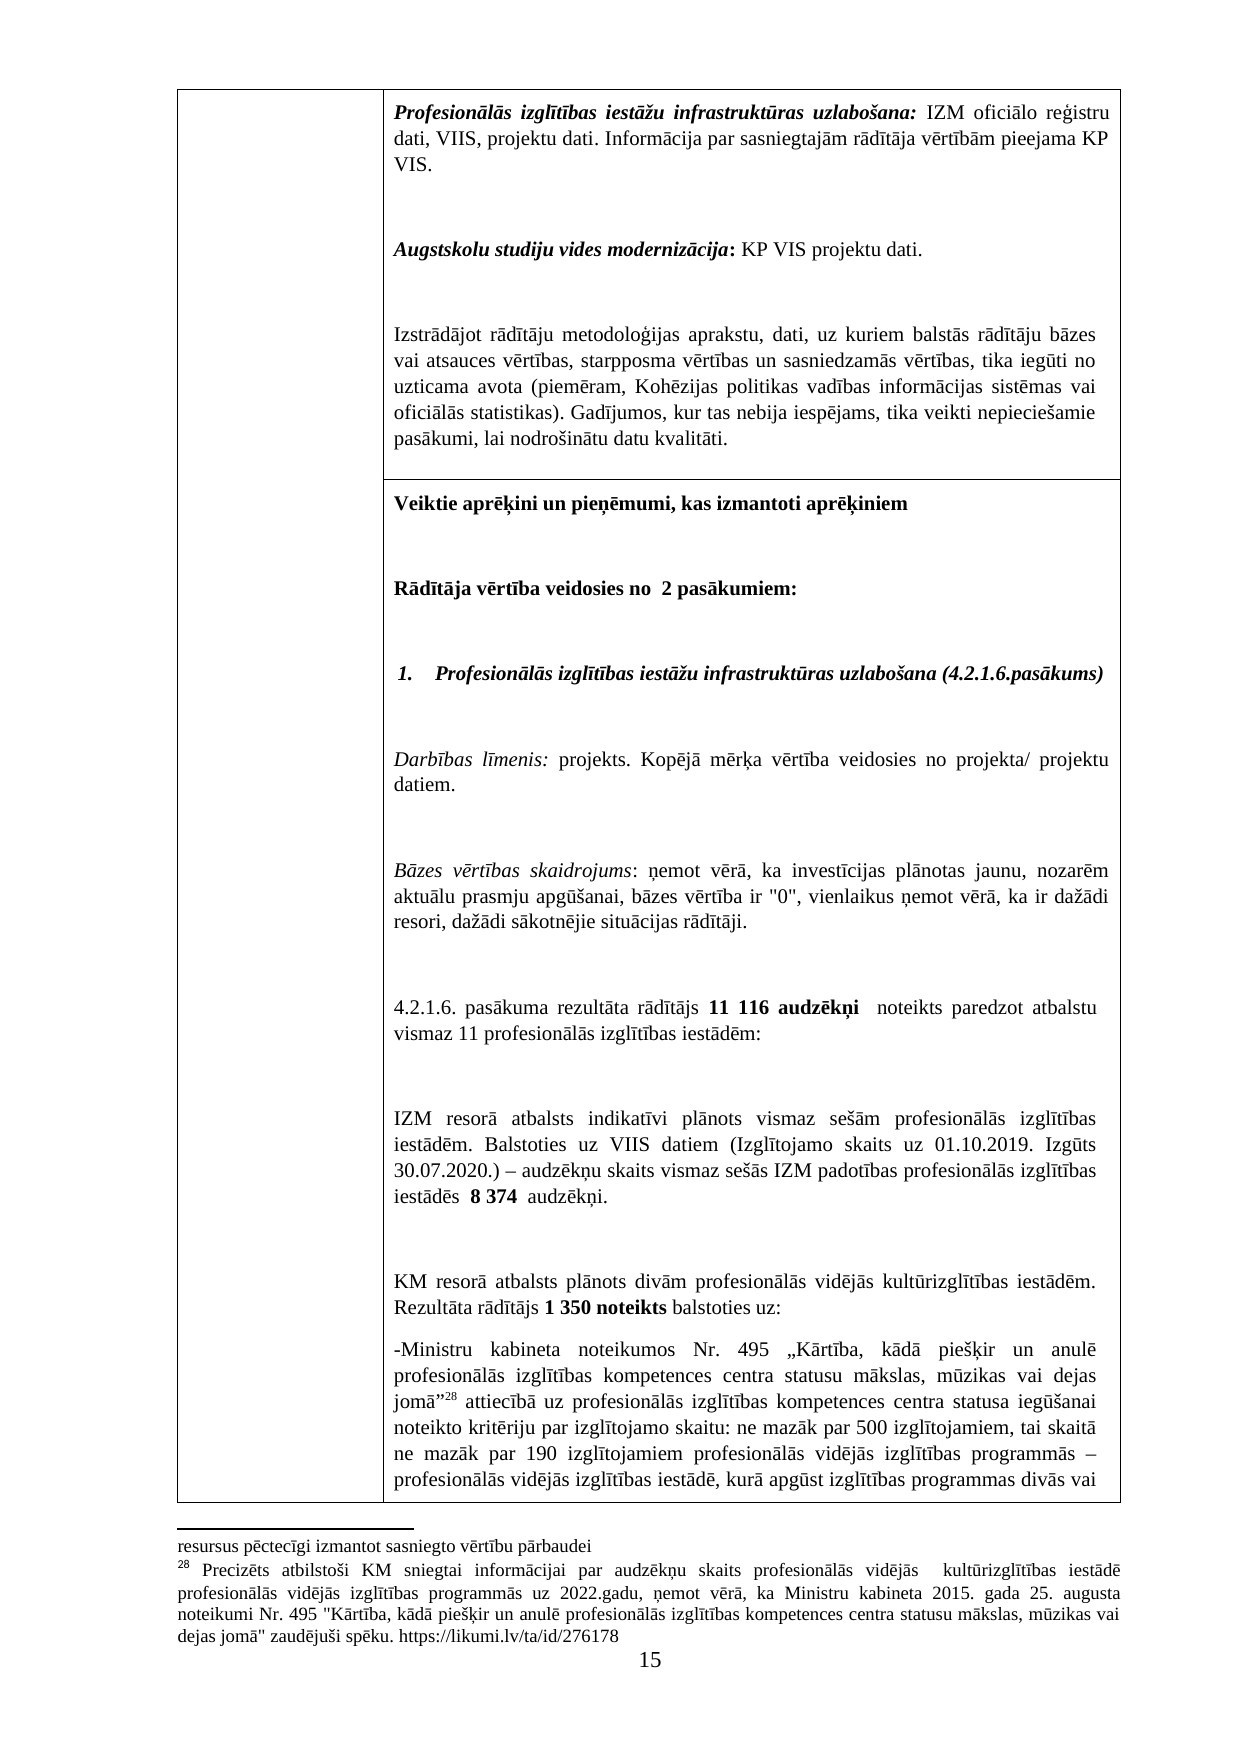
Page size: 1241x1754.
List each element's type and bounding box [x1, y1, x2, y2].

table_cell [384, 90, 1120, 479]
table_cell [384, 480, 1120, 1502]
